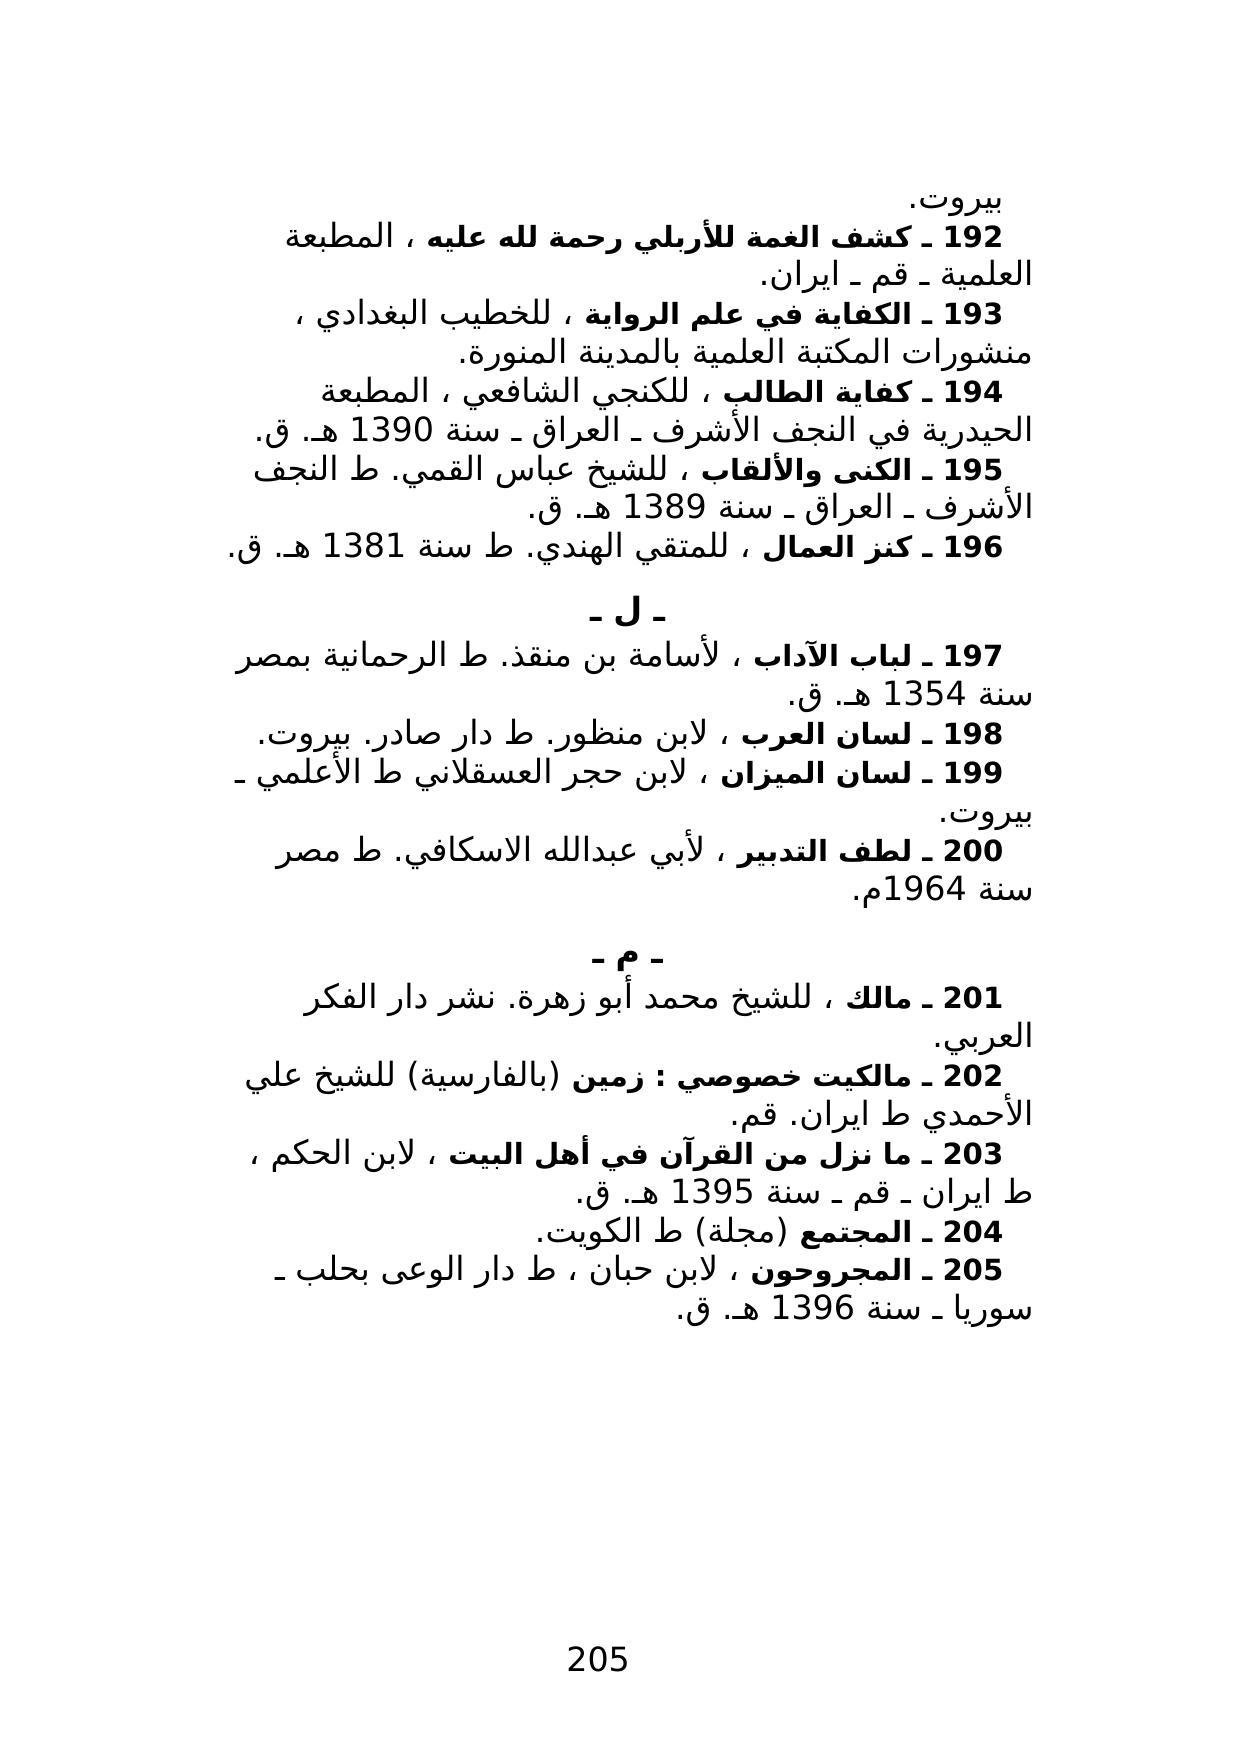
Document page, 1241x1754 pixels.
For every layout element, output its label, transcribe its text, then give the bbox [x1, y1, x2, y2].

text 195 ـ الكنى والألقاب ، للشيخ عباس القمي. ط النجف الأشرف ـ العراق ـ سنة 1389 هـ. ق. [222, 449, 1033, 527]
text ـ م ـ [222, 933, 1033, 972]
text ـ ل ـ [222, 591, 1033, 629]
text بيروت. [222, 177, 1033, 216]
text 192 ـ كشف الغمة للأربلي رحمة لله عليه ، المطبعة العلمية ـ قم ـ ايران. [222, 216, 1033, 294]
text 199 ـ لسان الميزان ، لابن حجر العسقلاني ط الأعلمي ـ بيروت. [222, 752, 1033, 830]
text 198 ـ لسان العرب ، لابن منظور. ط دار صادر. بيروت. [222, 713, 1033, 752]
text 204 ـ المجتمع (مجلة) ط الكويت. [222, 1211, 1033, 1250]
text 202 ـ مالكيت خصوصي : زمين (بالفارسية) للشيخ علي الأحمدي ط ايران. قم. [222, 1056, 1033, 1133]
text 201 ـ مالك ، للشيخ محمد أبو زهرة. نشر دار الفكر العربي. [222, 978, 1033, 1056]
text 203 ـ ما نزل من القرآن في أهل البيت ، لابن الحكم ، ط ايران ـ قم ـ سنة 1395 هـ. ق. [222, 1133, 1033, 1211]
text 200 ـ لطف التدبير ، لأبي عبدالله الاسكافي. ط مصر سنة 1964م. [222, 830, 1033, 908]
text 197 ـ لباب الآداب ، لأسامة بن منقذ. ط الرحمانية بمصر سنة 1354 هـ. ق. [222, 636, 1033, 713]
text 193 ـ الكفاية في علم الرواية ، للخطيب البغدادي ، منشورات المكتبة العلمية بالمدينة المنورة. [222, 294, 1033, 371]
text 194 ـ كفاية الطالب ، للكنجي الشافعي ، المطبعة الحيدرية في النجف الأشرف ـ العراق ـ سنة 1390 هـ. ق. [222, 371, 1033, 449]
text 205 ـ المجروحون ، لابن حبان ، ط دار الوعى بحلب ـ سوريا ـ سنة 1396 هـ. ق. [222, 1250, 1033, 1328]
text 196 ـ كنز العمال ، للمتقي الهندي. ط سنة 1381 هـ. ق. [222, 527, 1033, 566]
